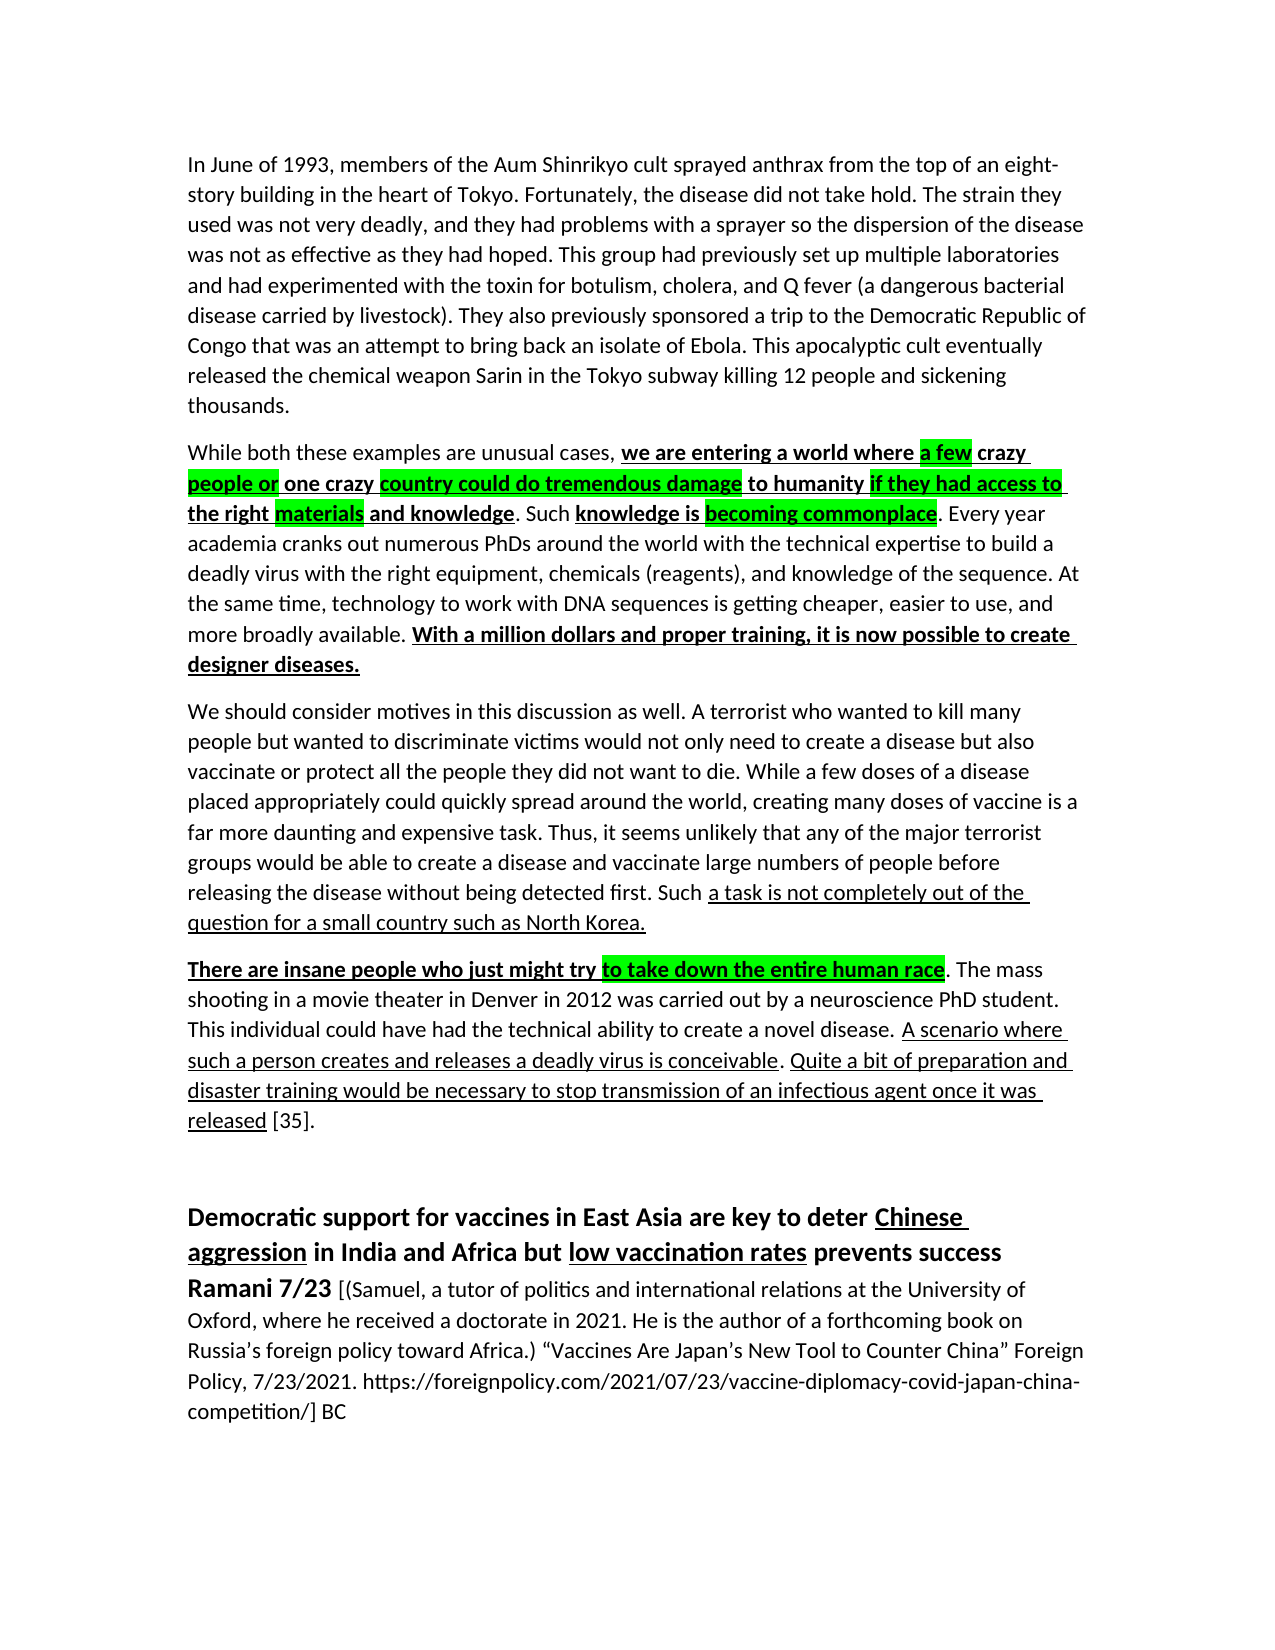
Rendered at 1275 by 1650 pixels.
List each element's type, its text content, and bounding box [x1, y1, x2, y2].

text There are insane people who just might try to take down the entire human race. The mass shooting in a movie theater in Denver in 2012 was carried out by a neuroscience PhD student. This individual could have had the technical ability to create a novel disease. A scenario where such a person creates and releases a deadly virus is conceivable. Quite a bit of preparation and disaster training would be necessary to stop transmission of an infectious agent once it was released [35]. [187, 955, 1087, 1134]
text In June of 1993, members of the Aum Shinrikyo cult sprayed anthrax from the top of an eight-story building in the heart of Tokyo. Fortunately, the disease did not take hold. The strain they used was not very deadly, and they had problems with a sprayer so the dispersion of the disease was not as effective as they had hoped. This group had previously set up multiple laboratories and had experimented with the toxin for botulism, cholera, and Q fever (a dangerous bacterial disease carried by livestock). They also previously sponsored a trip to the Democratic Republic of Congo that was an attempt to bring back an isolate of Ebola. This apocalyptic cult eventually released the chemical weapon Sarin in the Tokyo subway killing 12 people and sickening thousands. [187, 150, 1087, 420]
text We should consider motives in this discussion as well. A terrorist who wanted to kill many people but wanted to discriminate victims would not only need to create a disease but also vaccinate or protect all the people they did not want to die. While a few doses of a disease placed appropriately could quickly spread around the world, creating many doses of vaccine is a far more daunting and expensive task. Thus, it seems unlikely that any of the major terrorist groups would be able to create a disease and vaccinate large numbers of people before releasing the disease without being detected first. Such a task is not completely out of the question for a small country such as North Korea. [187, 697, 1087, 936]
subtitle Democratic support for vaccines in East Asia are key to deter Chinese aggression in India and Africa but low vaccination rates prevents success [187, 1200, 1087, 1269]
text Ramani 7/23 [(Samuel, a tutor of politics and international relations at the University of Oxford, where he received a doctorate in 2021. He is the author of a forthcoming book on Russia’s foreign policy toward Africa.) “Vaccines Are Japan’s New Tool to Counter China” Foreign Policy, 7/23/2021. https://foreignpolicy.com/2021/07/23/vaccine-diplomacy-covid-japan-china-competition/] BC [187, 1271, 1087, 1425]
text While both these examples are unusual cases, we are entering a world where a few crazy people or one crazy country could do tremendous damage to humanity if they had access to the right materials and knowledge. Such knowledge is becoming commonplace. Every year academia cranks out numerous PhDs around the world with the technical expertise to build a deadly virus with the right equipment, chemicals (reagents), and knowledge of the sequence. At the same time, technology to work with DNA sequences is getting cheaper, easier to use, and more broadly available. With a million dollars and proper training, it is now possible to create designer diseases. [187, 438, 1087, 678]
